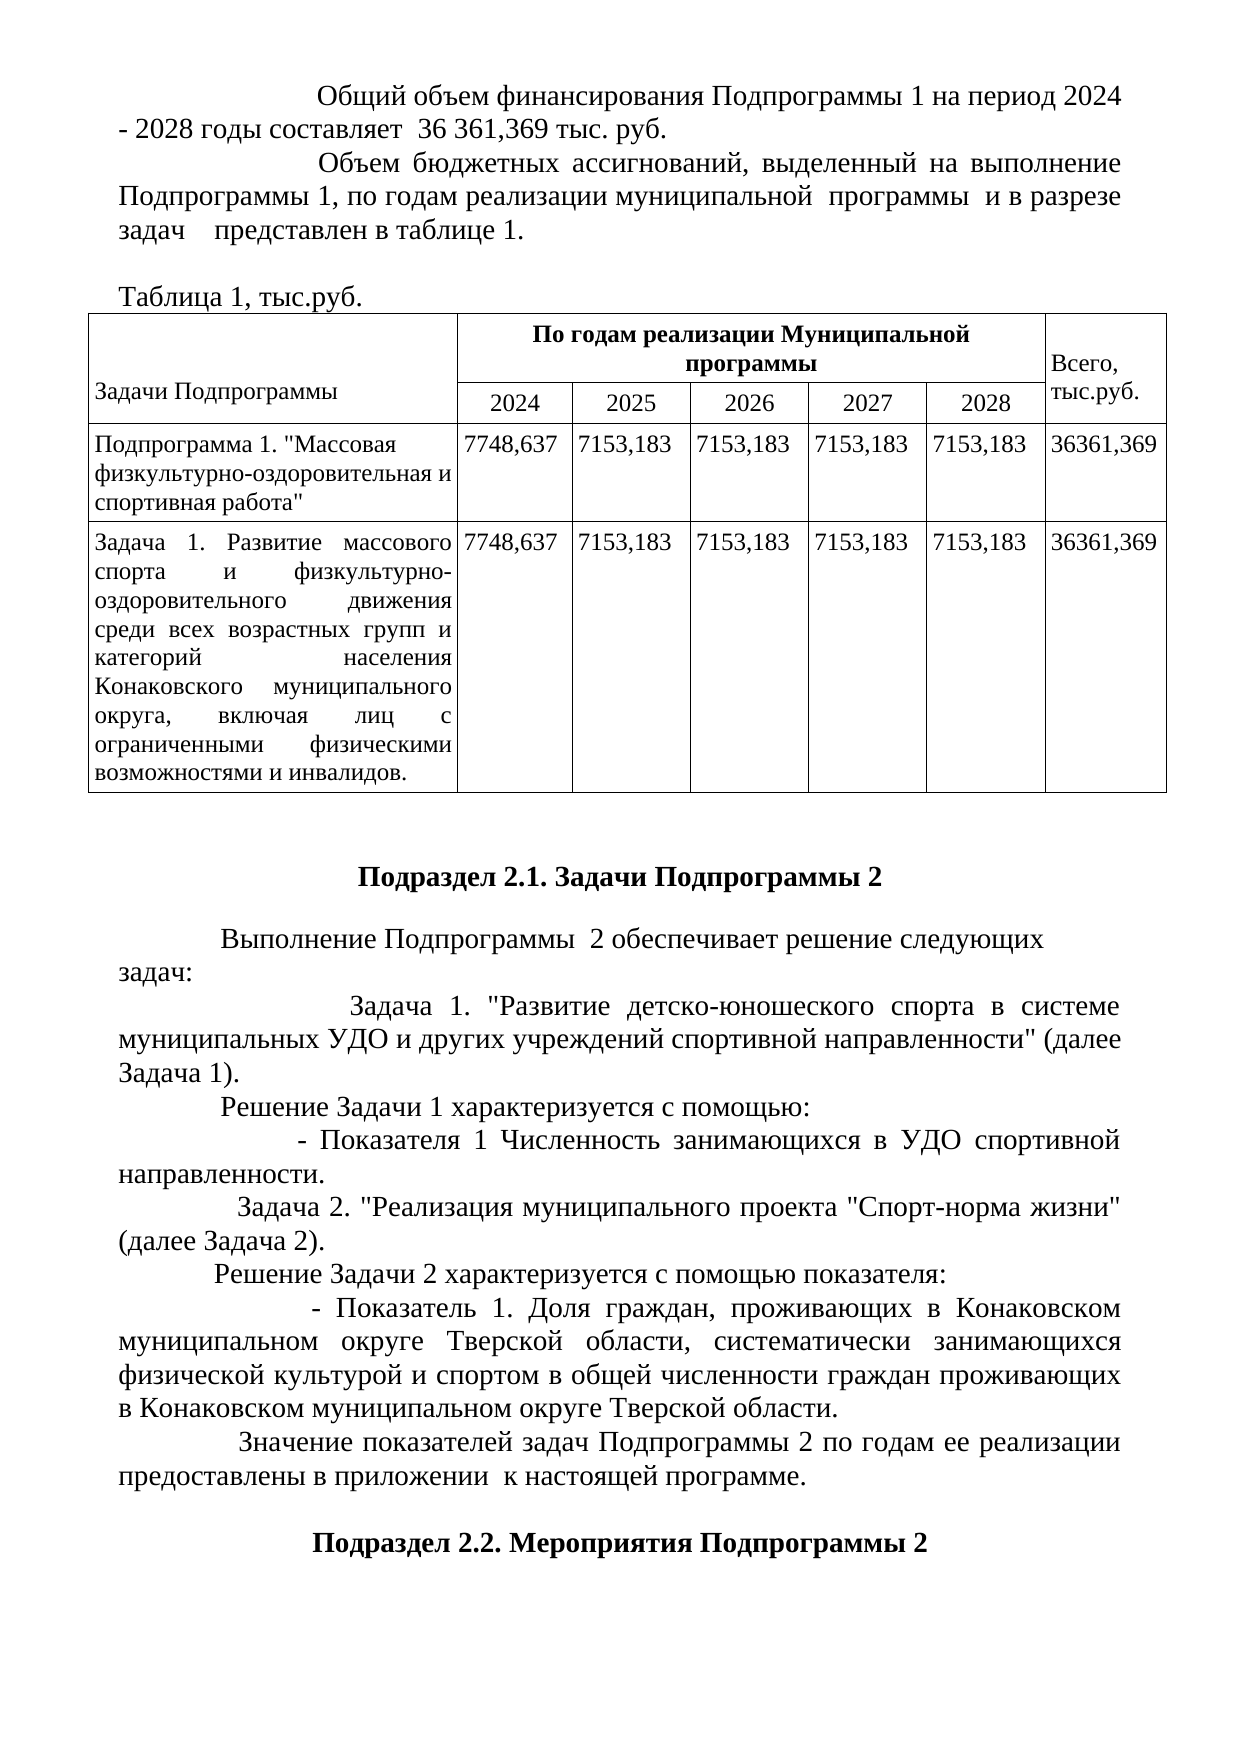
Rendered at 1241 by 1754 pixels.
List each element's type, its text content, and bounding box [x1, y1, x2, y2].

text Объем бюджетных ассигнований, выделенный на выполнение Подпрограммы 1, по годам реализации муниципальной программы и в разрезе задач представлен в таблице 1. [118, 145, 1122, 246]
table_header По годам реализации Муниципальной программы [458, 314, 1045, 382]
table_cell 2024 [458, 383, 572, 423]
table_cell 7748,637 [458, 522, 572, 792]
text - Показатель 1. Доля граждан, проживающих в Конаковском муниципальном округе Тверской области, систематически занимающихся физической культурой и спортом в общей численности граждан проживающих в Конаковском муниципальном округе Тверской области. [118, 1290, 1122, 1424]
text Таблица 1, тыс.руб. [118, 279, 1122, 313]
text Подраздел 2.1. Задачи Подпрограммы 2 [118, 859, 1122, 893]
table_header Задачи Подпрограммы [89, 314, 457, 423]
text Задача 1. "Развитие детско-юношеского спорта в системе муниципальных УДО и других учреждений спортивной направленности" (далее Задача 1). [118, 988, 1122, 1089]
table_cell 2026 [691, 383, 808, 423]
table_cell 7153,183 [809, 424, 926, 521]
text Выполнение Подпрограммы 2 обеспечивает решение следующих задач: [118, 921, 1122, 988]
table_cell 7153,183 [573, 424, 690, 521]
table_header Всего, тыс.руб. [1046, 314, 1166, 423]
table_cell 2025 [573, 383, 690, 423]
text - Показателя 1 Численность занимающихся в УДО спортивной направленности. [118, 1122, 1122, 1189]
table_cell 7153,183 [927, 522, 1045, 792]
table_cell 7153,183 [691, 424, 808, 521]
text Задача 2. "Реализация муниципального проекта "Спорт-норма жизни" (далее Задача 2). [118, 1189, 1122, 1256]
table_cell 2028 [927, 383, 1045, 423]
table_cell 7748,637 [458, 424, 572, 521]
table_cell 7153,183 [809, 522, 926, 792]
text Решение Задачи 2 характеризуется с помощью показателя: [118, 1256, 1122, 1290]
text Решение Задачи 1 характеризуется с помощью: [118, 1089, 1122, 1122]
table_cell Подпрограмма 1. "Массовая физкультурно-оздоровительная и спортивная работа" [89, 424, 457, 521]
table_cell 7153,183 [927, 424, 1045, 521]
text Общий объем финансирования Подпрограммы 1 на период 2024 - 2028 годы составляет 36 361,369 тыс. руб. [118, 78, 1122, 145]
text Подраздел 2.2. Мероприятия Подпрограммы 2 [118, 1525, 1122, 1558]
table_cell 7153,183 [691, 522, 808, 792]
table_cell Задача 1. Развитие массового спорта и физкультурно-оздоровительного движения среди всех возрастных групп и категорий населения Конаковского муниципального округа, включая лиц с ограниченными физическими возможностями и инвалидов. [89, 522, 457, 792]
table_cell 2027 [809, 383, 926, 423]
text Значение показателей задач Подпрограммы 2 по годам ее реализации предоставлены в приложении к настоящей программе. [118, 1424, 1122, 1491]
table_cell 7153,183 [573, 522, 690, 792]
table_cell 36361,369 [1046, 424, 1166, 521]
table_cell 36361,369 [1046, 522, 1166, 792]
